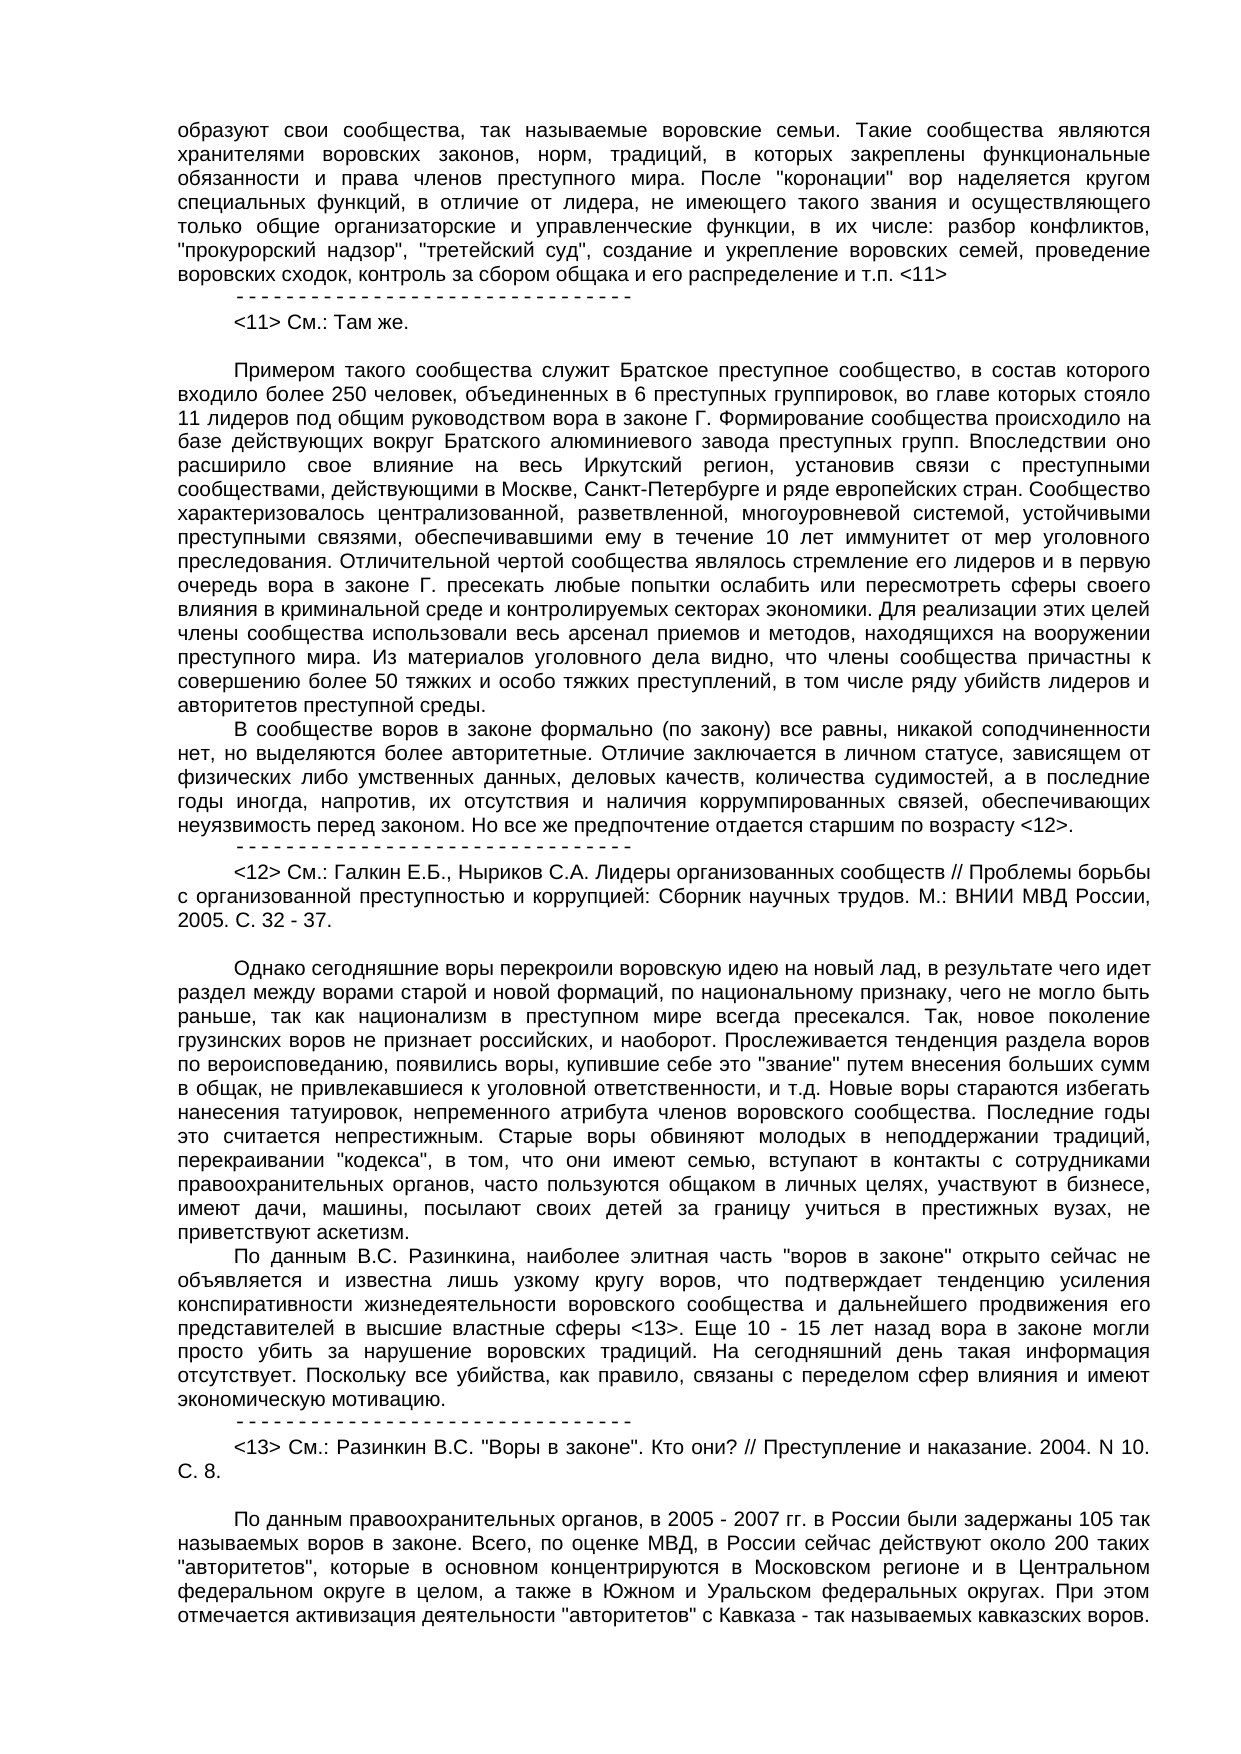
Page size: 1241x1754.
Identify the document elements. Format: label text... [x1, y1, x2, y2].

text <13> См.: Разинкин В.С. "Воры в законе". Кто они? // Преступление и наказание. 2004. N 10. С. 8. [177, 1435, 1152, 1483]
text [177, 118, 1152, 286]
text -------------------------------- [177, 1411, 1152, 1435]
text Примером такого сообщества служит Братское преступное сообщество, в состав которого входило более 250 человек, объединенных в 6 преступных группировок, во главе которых стояло 11 лидеров под общим руководством вора в законе Г. Формирование сообщества происходило на базе действующих вокруг Братского алюминиевого завода преступных групп. Впоследствии оно расширило свое влияние на весь Иркутский регион, установив связи с преступными сообществами, действующими в Москве, Санкт-Петербурге и ряде европейских стран. Сообщество характеризовалось централизованной, разветвленной, многоуровневой системой, устойчивыми преступными связями, обеспечивавшими ему в течение 10 лет иммунитет от мер уголовного преследования. Отличительной чертой сообщества являлось стремление его лидеров и в первую очередь вора в законе Г. пресекать любые попытки ослабить или пересмотреть сферы своего влияния в криминальной среде и контролируемых секторах экономики. Для реализации этих целей члены сообщества использовали весь арсенал приемов и методов, находящихся на вооружении преступного мира. Из материалов уголовного дела видно, что члены сообщества причастны к совершению более 50 тяжких и особо тяжких преступлений, в том числе ряду убийств лидеров и авторитетов преступной среды. [177, 357, 1152, 717]
text По данным В.С. Разинкина, наиболее элитная часть "воров в законе" открыто сейчас не объявляется и известна лишь узкому кругу воров, что подтверждает тенденцию усиления конспиративности жизнедеятельности воровского сообщества и дальнейшего продвижения его представителей в высшие властные сферы <13>. Еще 10 - 15 лет назад вора в законе могли просто убить за нарушение воровских традиций. На сегодняшний день такая информация отсутствует. Поскольку все убийства, как правило, связаны с переделом сфер влияния и имеют экономическую мотивацию. [177, 1243, 1152, 1411]
text Однако сегодняшние воры перекроили воровскую идею на новый лад, в результате чего идет раздел между ворами старой и новой формаций, по национальному признаку, чего не могло быть раньше, так как национализм в преступном мире всегда пресекался. Так, новое поколение грузинских воров не признает российских, и наоборот. Прослеживается тенденция раздела воров по вероисповеданию, появились воры, купившие себе это "звание" путем внесения больших сумм в общак, не привлекавшиеся к уголовной ответственности, и т.д. Новые воры стараются избегать нанесения татуировок, непременного атрибута членов воровского сообщества. Последние годы это считается непрестижным. Старые воры обвиняют молодых в неподдержании традиций, перекраивании "кодекса", в том, что они имеют семью, вступают в контакты с сотрудниками правоохранительных органов, часто пользуются общаком в личных целях, участвуют в бизнесе, имеют дачи, машины, посылают своих детей за границу учиться в престижных вузах, не приветствуют аскетизм. [177, 956, 1152, 1243]
text В сообществе воров в законе формально (по закону) все равны, никакой соподчиненности нет, но выделяются более авторитетные. Отличие заключается в личном статусе, зависящем от физических либо умственных данных, деловых качеств, количества судимостей, а в последние годы иногда, напротив, их отсутствия и наличия коррумпированных связей, обеспечивающих неуязвимость перед законом. Но все же предпочтение отдается старшим по возрасту <12>. [177, 717, 1152, 837]
text <11> См.: Там же. [177, 309, 1152, 333]
text -------------------------------- [177, 837, 1152, 860]
text -------------------------------- [177, 286, 1152, 309]
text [177, 1507, 1152, 1627]
text <12> См.: Галкин Е.Б., Ныриков С.А. Лидеры организованных сообществ // Проблемы борьбы с организованной преступностью и коррупцией: Сборник научных трудов. М.: ВНИИ МВД России, 2005. С. 32 - 37. [177, 860, 1152, 932]
